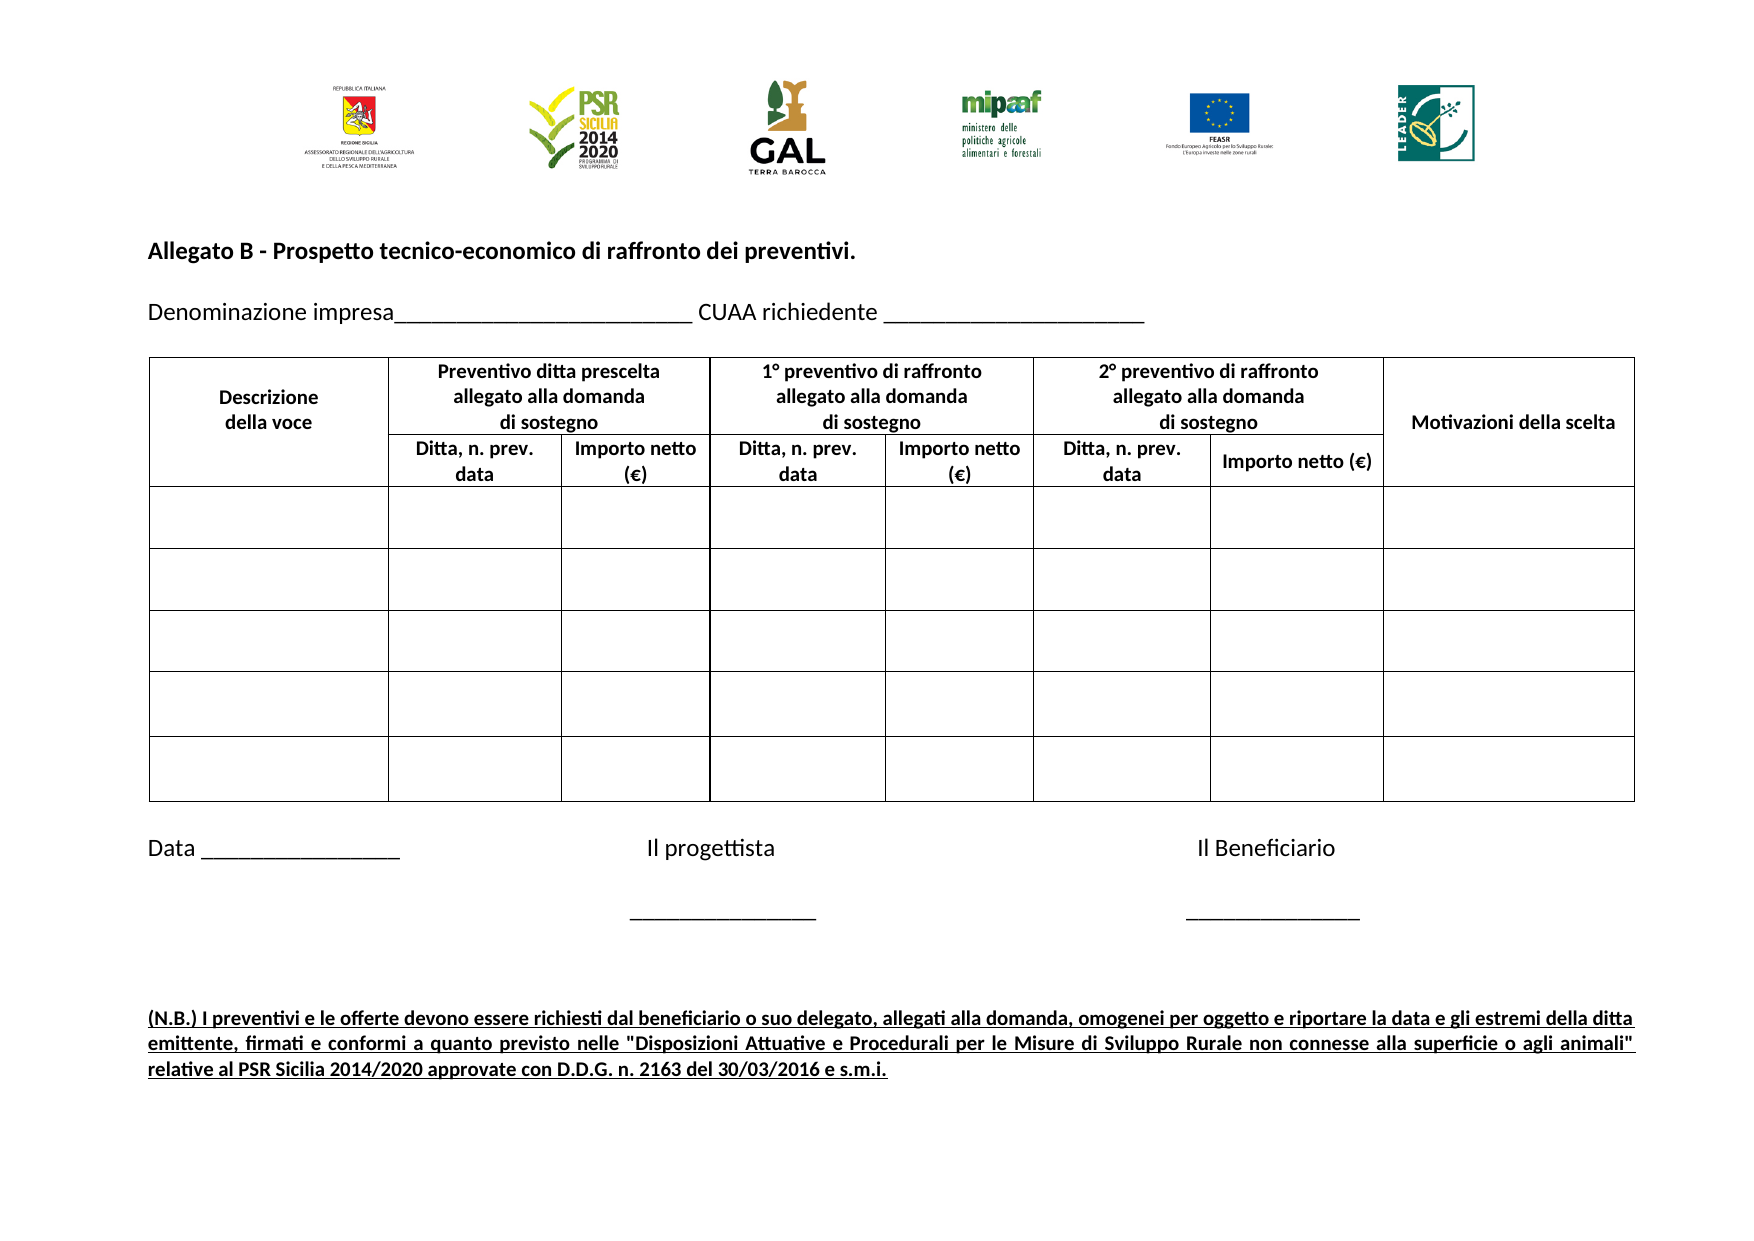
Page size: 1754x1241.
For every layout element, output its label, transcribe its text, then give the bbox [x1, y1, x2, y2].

table_cell Ditta, n. prev. data [1034, 435, 1210, 486]
table_cell [562, 611, 709, 671]
table_cell [886, 487, 1033, 548]
table_cell [1034, 737, 1210, 801]
table_cell [150, 487, 388, 548]
table_cell [1211, 549, 1383, 609]
table_cell [562, 487, 709, 548]
table_cell [711, 611, 885, 671]
table_cell Importo netto (€) [886, 435, 1033, 486]
table_cell [1034, 672, 1210, 736]
table_cell [1211, 487, 1383, 548]
table_cell [711, 487, 885, 548]
table_header 2° preventivo di raffronto allegato alla domanda di sostegno [1034, 358, 1383, 434]
table_cell [389, 611, 561, 671]
picture [147, 29, 1636, 227]
text Data ________________ Il progettista Il Beneficiario [148, 832, 1636, 863]
table_header 1° preventivo di raffronto allegato alla domanda di sostegno [711, 358, 1033, 434]
table_cell [711, 737, 885, 801]
table_cell [389, 487, 561, 548]
table_cell [389, 549, 561, 609]
table_cell [886, 611, 1033, 671]
table_cell [389, 737, 561, 801]
text Denominazione impresa________________________ CUAA richiedente _____________________ [148, 296, 1636, 326]
table_header Preventivo ditta prescelta allegato alla domanda di sostegno [389, 358, 709, 434]
table_cell [1034, 487, 1210, 548]
table_cell [562, 737, 709, 801]
table_cell [1384, 737, 1634, 801]
table_cell [711, 549, 885, 609]
table_cell [886, 672, 1033, 736]
table_cell [1384, 487, 1634, 548]
table_cell [1211, 672, 1383, 736]
table_cell Ditta, n. prev. data [389, 435, 561, 486]
table_cell [1384, 549, 1634, 609]
table_cell [1034, 611, 1210, 671]
table_cell [150, 549, 388, 609]
table_cell [1211, 737, 1383, 801]
table_cell [1034, 549, 1210, 609]
table_cell [886, 737, 1033, 801]
table_cell [1384, 611, 1634, 671]
table_cell Ditta, n. prev. data [711, 435, 885, 486]
table_cell [1211, 611, 1383, 671]
table_cell [389, 672, 561, 736]
table_cell [150, 672, 388, 736]
table_header Motivazioni della scelta [1384, 358, 1634, 486]
table_cell [150, 611, 388, 671]
table_header Descrizione della voce [150, 358, 388, 486]
text (N.B.) I preventivi e le offerte devono essere richiesti dal beneficiario o suo delegato, allegati alla domanda, omogenei per oggetto e riportare la data e gli estremi della ditta emittente, firmati e conformi a quanto previsto nelle "Disposizioni Attuative e Procedurali per le Misure di Sviluppo Rurale non connesse alla superficie o agli animali" relative al PSR Sicilia 2014/2020 approvate con D.D.G. n. 2163 del 30/03/2016 e s.m.i. [148, 1005, 1636, 1052]
table_cell [1384, 672, 1634, 736]
table_cell Importo netto (€) [1211, 435, 1383, 486]
table_cell [562, 549, 709, 609]
table_cell [562, 672, 709, 736]
table_cell [886, 549, 1033, 609]
text (N.B.) I preventivi e le offerte devono essere richiesti dal beneficiario o suo delegato, allegati alla domanda, omogenei per oggetto e riportare la data e gli estremi della ditta emittente, firmati e conformi a quanto previsto nelle "Disposizioni Attuative e Procedurali per le Misure di Sviluppo Rurale non connesse alla superficie o agli animali" relative al PSR Sicilia 2014/2020 approvate con D.D.G. n. 2163 del 30/03/2016 e s.m.i. [148, 1053, 1636, 1081]
text Allegato B - Prospetto tecnico-economico di raffronto dei preventivi. [148, 235, 1636, 265]
table_cell [150, 737, 388, 801]
table_cell Importo netto (€) [562, 435, 709, 486]
text _______________ ______________ [590, 893, 1636, 924]
table_cell [711, 672, 885, 736]
